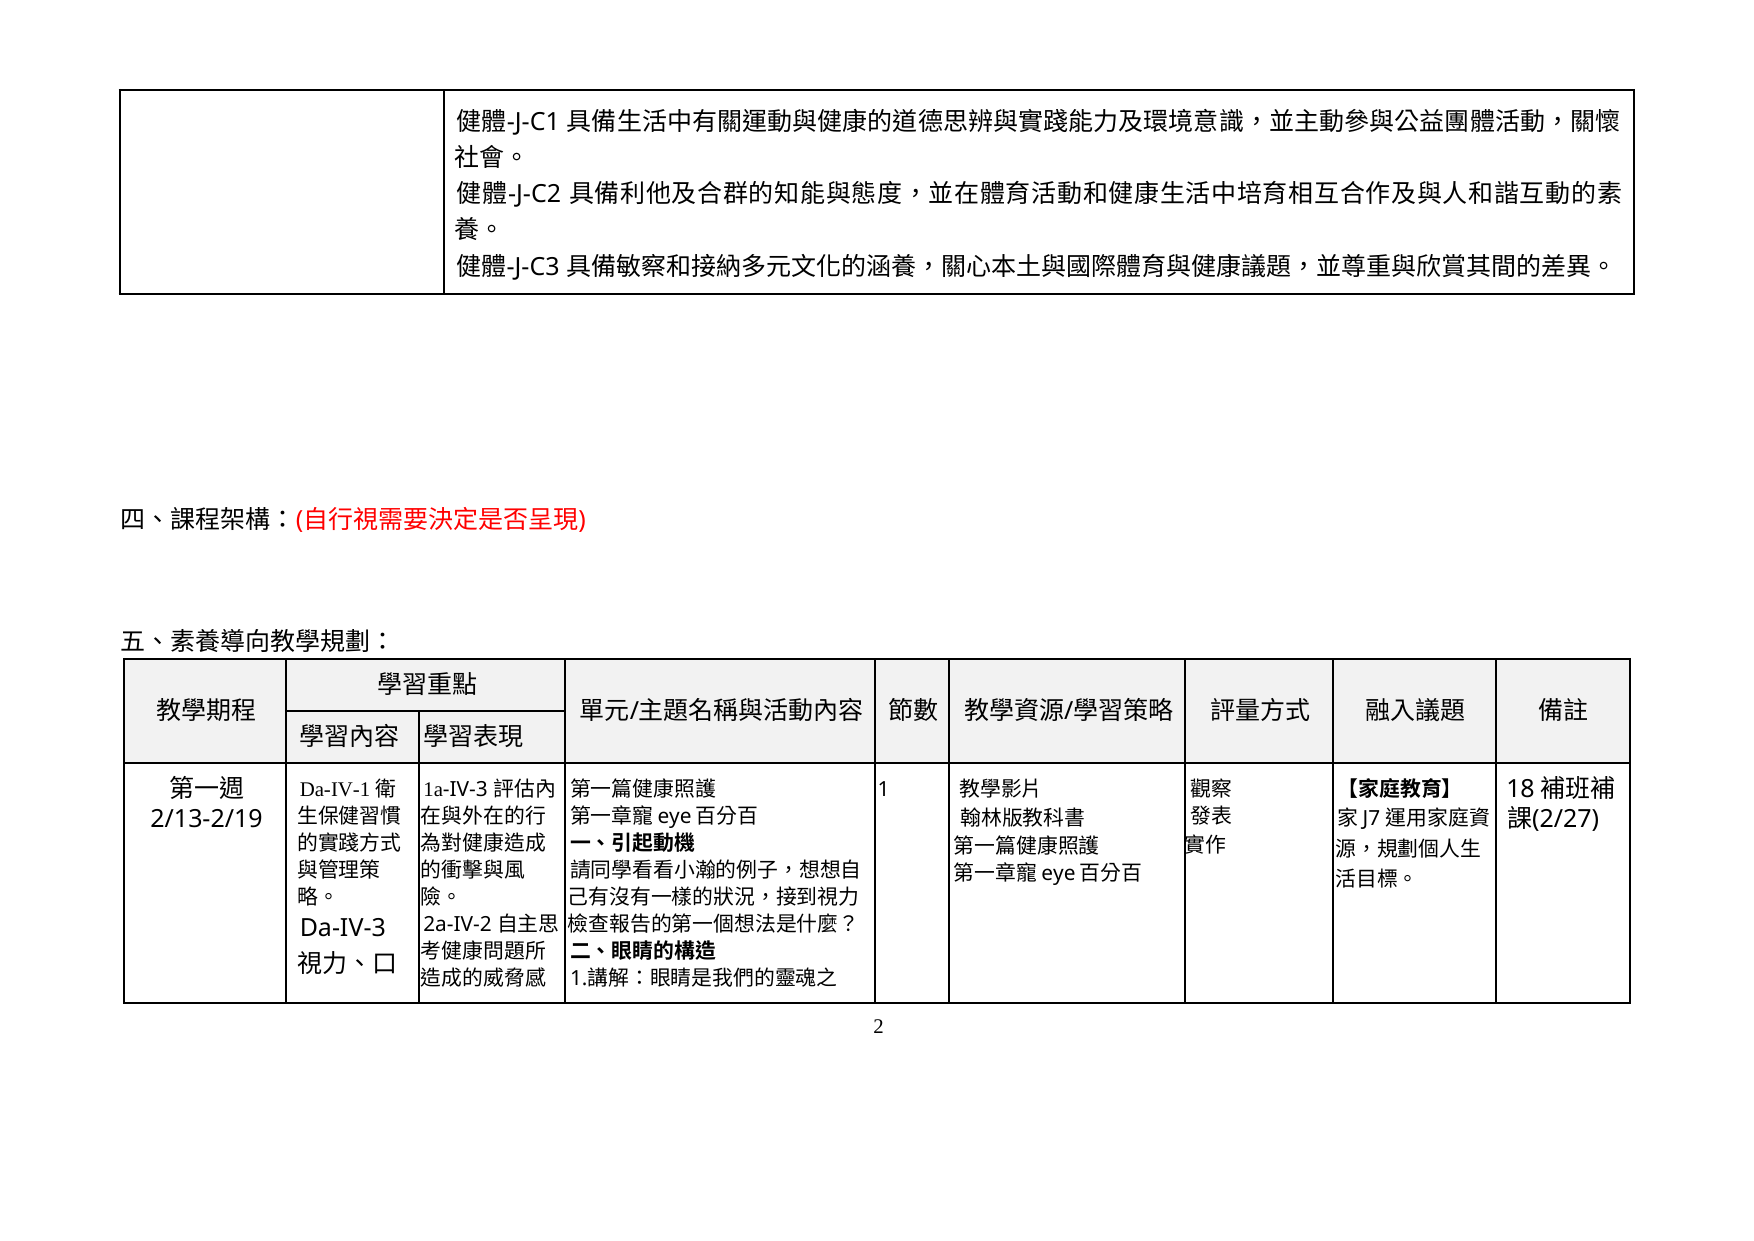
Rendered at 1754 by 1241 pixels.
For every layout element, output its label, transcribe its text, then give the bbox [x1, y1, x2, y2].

table_header 教學資源/學習策略 [950, 660, 1184, 762]
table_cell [287, 764, 418, 1002]
table_cell 18補班補課(2/27) [1497, 764, 1629, 1002]
table_cell 1 [876, 764, 948, 1002]
table_header 教學期程 [125, 660, 285, 762]
table_header 評量方式 [1186, 660, 1332, 762]
table_header 融入議題 [1334, 660, 1495, 762]
text 四、課程架構：(自行視需要決定是否呈現) [118, 499, 1636, 535]
table_header 節數 [876, 660, 948, 762]
table_cell 學習內容 [287, 712, 418, 762]
table_cell 學習表現 [420, 712, 564, 762]
table_cell 第一週 2/13-2/19 [125, 764, 285, 1002]
table_header 學習重點 [287, 660, 564, 710]
table_header 單元/主題名稱與活動內容 [566, 660, 874, 762]
table_header 備註 [1497, 660, 1629, 762]
table_cell 觀察 發表 實作 [1186, 764, 1332, 1002]
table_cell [121, 91, 443, 293]
table_cell 【家庭教育】 家J7 運用家庭資源，規劃個人生活目標。 [1334, 764, 1495, 1002]
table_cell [566, 764, 874, 1002]
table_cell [445, 91, 1633, 293]
table_cell 教學影片 翰林版教科書 第一篇健康照護 第一章寵eye百分百 [950, 764, 1184, 1002]
text 五、素養導向教學規劃： [118, 622, 1636, 658]
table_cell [420, 764, 564, 1002]
